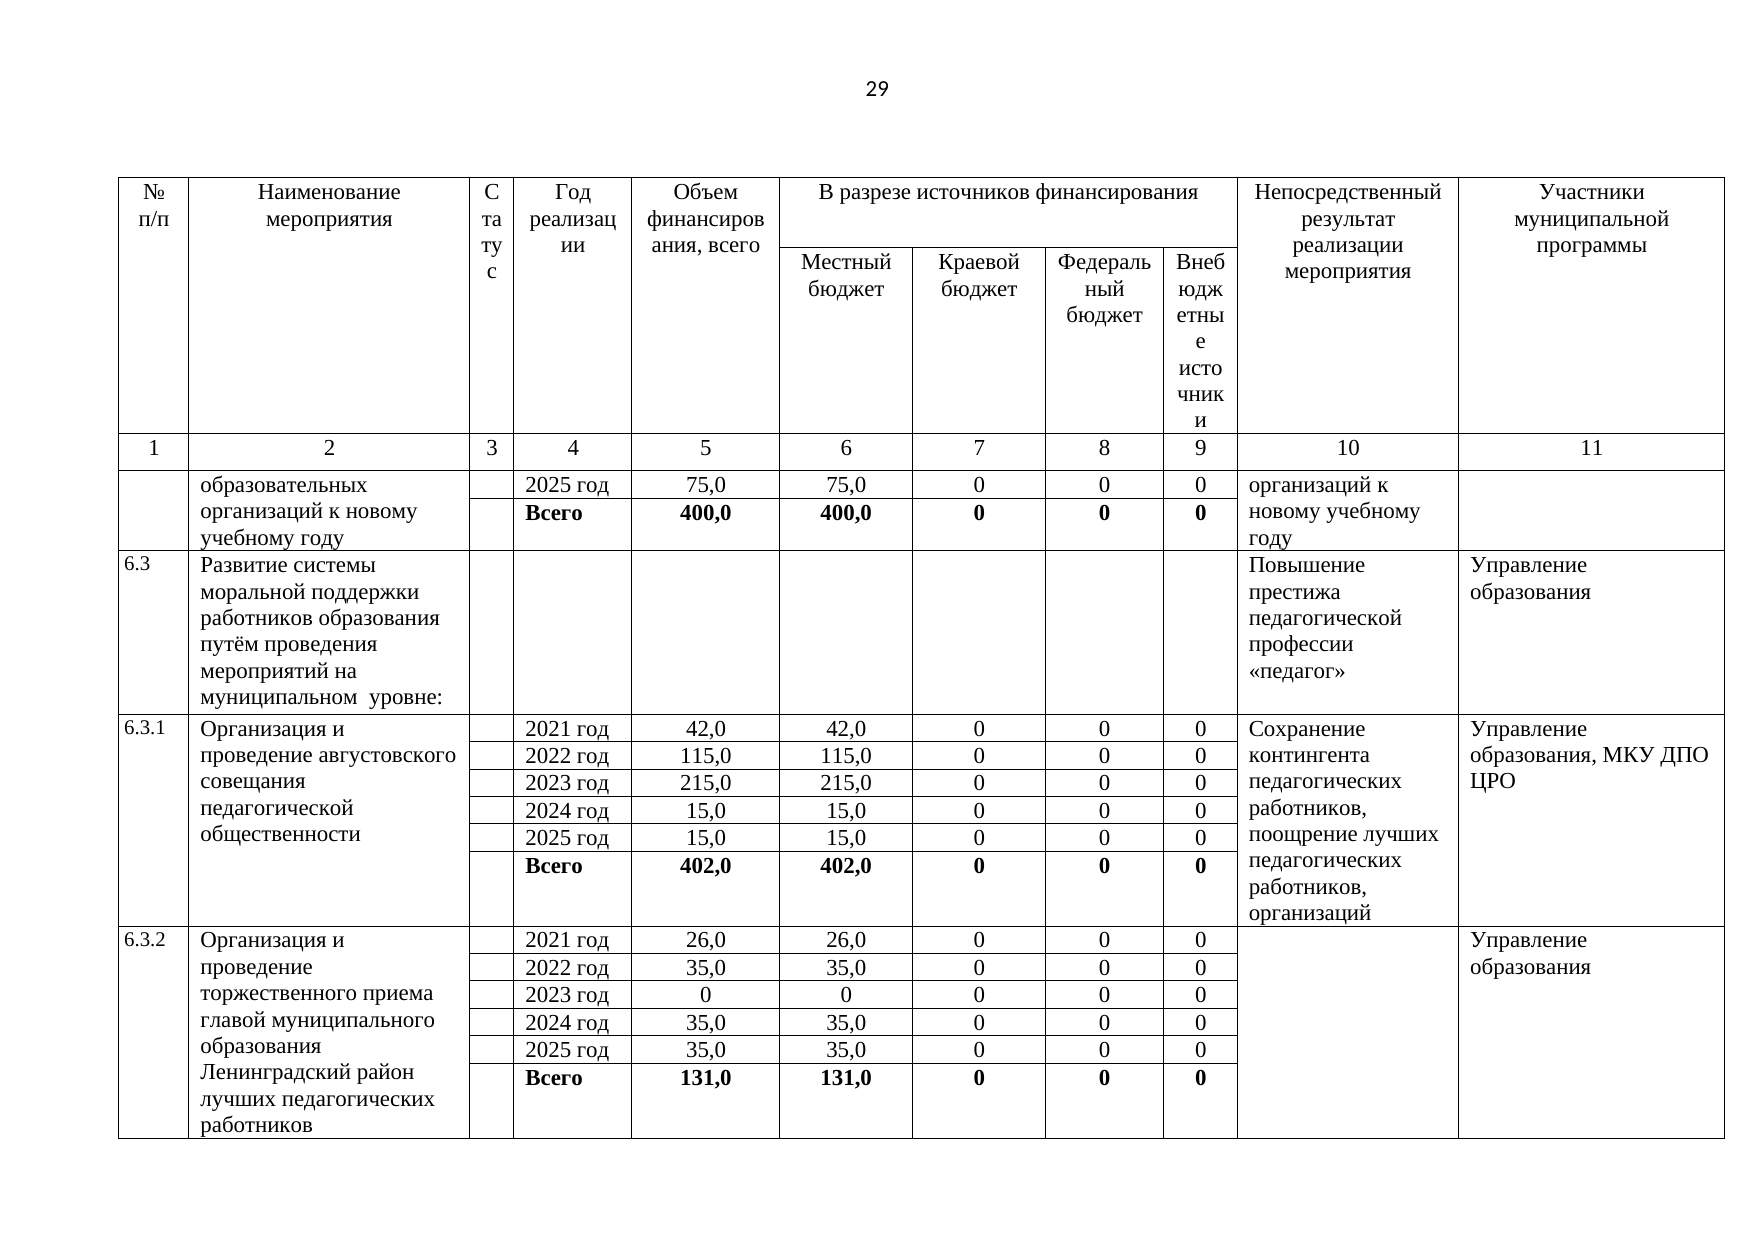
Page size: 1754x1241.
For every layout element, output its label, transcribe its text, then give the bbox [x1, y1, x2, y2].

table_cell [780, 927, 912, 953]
table_cell 7 [913, 434, 1045, 470]
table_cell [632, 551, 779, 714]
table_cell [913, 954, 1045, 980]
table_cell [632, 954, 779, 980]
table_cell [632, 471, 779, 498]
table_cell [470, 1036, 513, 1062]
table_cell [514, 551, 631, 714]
table_header № п/п [119, 178, 188, 433]
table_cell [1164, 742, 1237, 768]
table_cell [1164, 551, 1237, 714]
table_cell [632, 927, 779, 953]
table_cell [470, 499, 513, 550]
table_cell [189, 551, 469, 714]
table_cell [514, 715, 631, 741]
table_header Год реализации [514, 178, 631, 433]
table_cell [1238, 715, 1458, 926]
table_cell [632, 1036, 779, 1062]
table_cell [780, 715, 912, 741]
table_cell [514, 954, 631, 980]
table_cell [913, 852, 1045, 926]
table_cell 3 [470, 434, 513, 470]
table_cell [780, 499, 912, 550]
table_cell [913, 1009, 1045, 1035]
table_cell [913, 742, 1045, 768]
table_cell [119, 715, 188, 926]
table_header Статус [470, 178, 513, 433]
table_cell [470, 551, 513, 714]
table_header Участники муниципальной программы [1459, 178, 1724, 433]
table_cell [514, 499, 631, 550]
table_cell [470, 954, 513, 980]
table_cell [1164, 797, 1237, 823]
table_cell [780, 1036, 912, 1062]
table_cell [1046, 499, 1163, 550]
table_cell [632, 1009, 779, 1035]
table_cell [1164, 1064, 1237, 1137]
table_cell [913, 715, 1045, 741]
table_cell 4 [514, 434, 631, 470]
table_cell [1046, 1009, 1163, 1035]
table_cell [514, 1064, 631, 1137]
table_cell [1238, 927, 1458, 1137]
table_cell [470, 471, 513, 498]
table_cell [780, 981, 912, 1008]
table_cell 8 [1046, 434, 1163, 470]
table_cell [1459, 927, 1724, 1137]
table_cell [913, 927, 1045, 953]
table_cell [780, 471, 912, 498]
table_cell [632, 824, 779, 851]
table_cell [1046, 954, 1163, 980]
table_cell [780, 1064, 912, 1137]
table_cell 2 [189, 434, 469, 470]
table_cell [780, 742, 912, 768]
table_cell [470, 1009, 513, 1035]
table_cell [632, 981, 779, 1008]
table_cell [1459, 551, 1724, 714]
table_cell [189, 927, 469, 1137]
table_cell Краевой бюджет [913, 248, 1045, 433]
table_header В разрезе источников финансирования [780, 178, 1237, 247]
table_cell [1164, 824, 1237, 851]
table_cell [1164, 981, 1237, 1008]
table_cell 11 [1459, 434, 1724, 470]
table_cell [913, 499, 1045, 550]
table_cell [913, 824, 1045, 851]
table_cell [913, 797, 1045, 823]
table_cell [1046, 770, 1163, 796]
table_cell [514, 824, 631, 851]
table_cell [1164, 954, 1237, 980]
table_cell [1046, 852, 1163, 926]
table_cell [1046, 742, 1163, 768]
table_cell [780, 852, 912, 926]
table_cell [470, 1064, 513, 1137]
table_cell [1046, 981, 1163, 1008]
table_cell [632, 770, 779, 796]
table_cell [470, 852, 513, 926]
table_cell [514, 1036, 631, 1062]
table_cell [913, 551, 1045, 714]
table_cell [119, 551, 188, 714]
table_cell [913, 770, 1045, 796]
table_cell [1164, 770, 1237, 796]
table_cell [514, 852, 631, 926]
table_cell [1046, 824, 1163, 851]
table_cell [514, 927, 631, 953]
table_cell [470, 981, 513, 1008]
table_header Наименование мероприятия [189, 178, 469, 433]
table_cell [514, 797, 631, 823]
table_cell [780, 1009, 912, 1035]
table_cell 5 [632, 434, 779, 470]
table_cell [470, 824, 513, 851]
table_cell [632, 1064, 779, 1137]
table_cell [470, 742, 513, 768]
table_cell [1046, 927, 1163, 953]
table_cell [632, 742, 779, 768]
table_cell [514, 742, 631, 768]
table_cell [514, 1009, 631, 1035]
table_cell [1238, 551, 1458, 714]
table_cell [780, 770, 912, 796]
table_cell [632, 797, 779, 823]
table_cell 6 [780, 434, 912, 470]
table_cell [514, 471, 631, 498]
table_cell Федеральный бюджет [1046, 248, 1163, 433]
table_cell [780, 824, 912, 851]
table_header Объем финансирования, всего [632, 178, 779, 433]
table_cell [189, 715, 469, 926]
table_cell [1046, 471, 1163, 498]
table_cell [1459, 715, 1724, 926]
table_header Непосредственный результат реализации мероприятия [1238, 178, 1458, 433]
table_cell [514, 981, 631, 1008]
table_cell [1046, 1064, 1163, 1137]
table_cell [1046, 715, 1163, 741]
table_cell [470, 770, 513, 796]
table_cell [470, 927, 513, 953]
table_cell 10 [1238, 434, 1458, 470]
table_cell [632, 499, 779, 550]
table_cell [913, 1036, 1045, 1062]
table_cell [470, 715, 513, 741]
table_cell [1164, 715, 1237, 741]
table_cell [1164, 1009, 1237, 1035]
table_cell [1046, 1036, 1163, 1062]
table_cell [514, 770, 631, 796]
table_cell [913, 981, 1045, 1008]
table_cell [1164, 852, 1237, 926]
table_cell Местный бюджет [780, 248, 912, 433]
table_cell Внебюджетные источники [1164, 248, 1237, 433]
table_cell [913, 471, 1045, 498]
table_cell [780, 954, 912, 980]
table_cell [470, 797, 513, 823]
table_cell 1 [119, 434, 188, 470]
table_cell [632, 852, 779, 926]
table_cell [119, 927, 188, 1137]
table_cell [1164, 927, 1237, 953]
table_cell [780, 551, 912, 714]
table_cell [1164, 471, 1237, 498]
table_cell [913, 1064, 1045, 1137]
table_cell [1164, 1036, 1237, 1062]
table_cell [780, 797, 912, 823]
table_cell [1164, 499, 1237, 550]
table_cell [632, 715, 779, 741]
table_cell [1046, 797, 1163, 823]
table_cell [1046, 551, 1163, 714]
table_cell 9 [1164, 434, 1237, 470]
